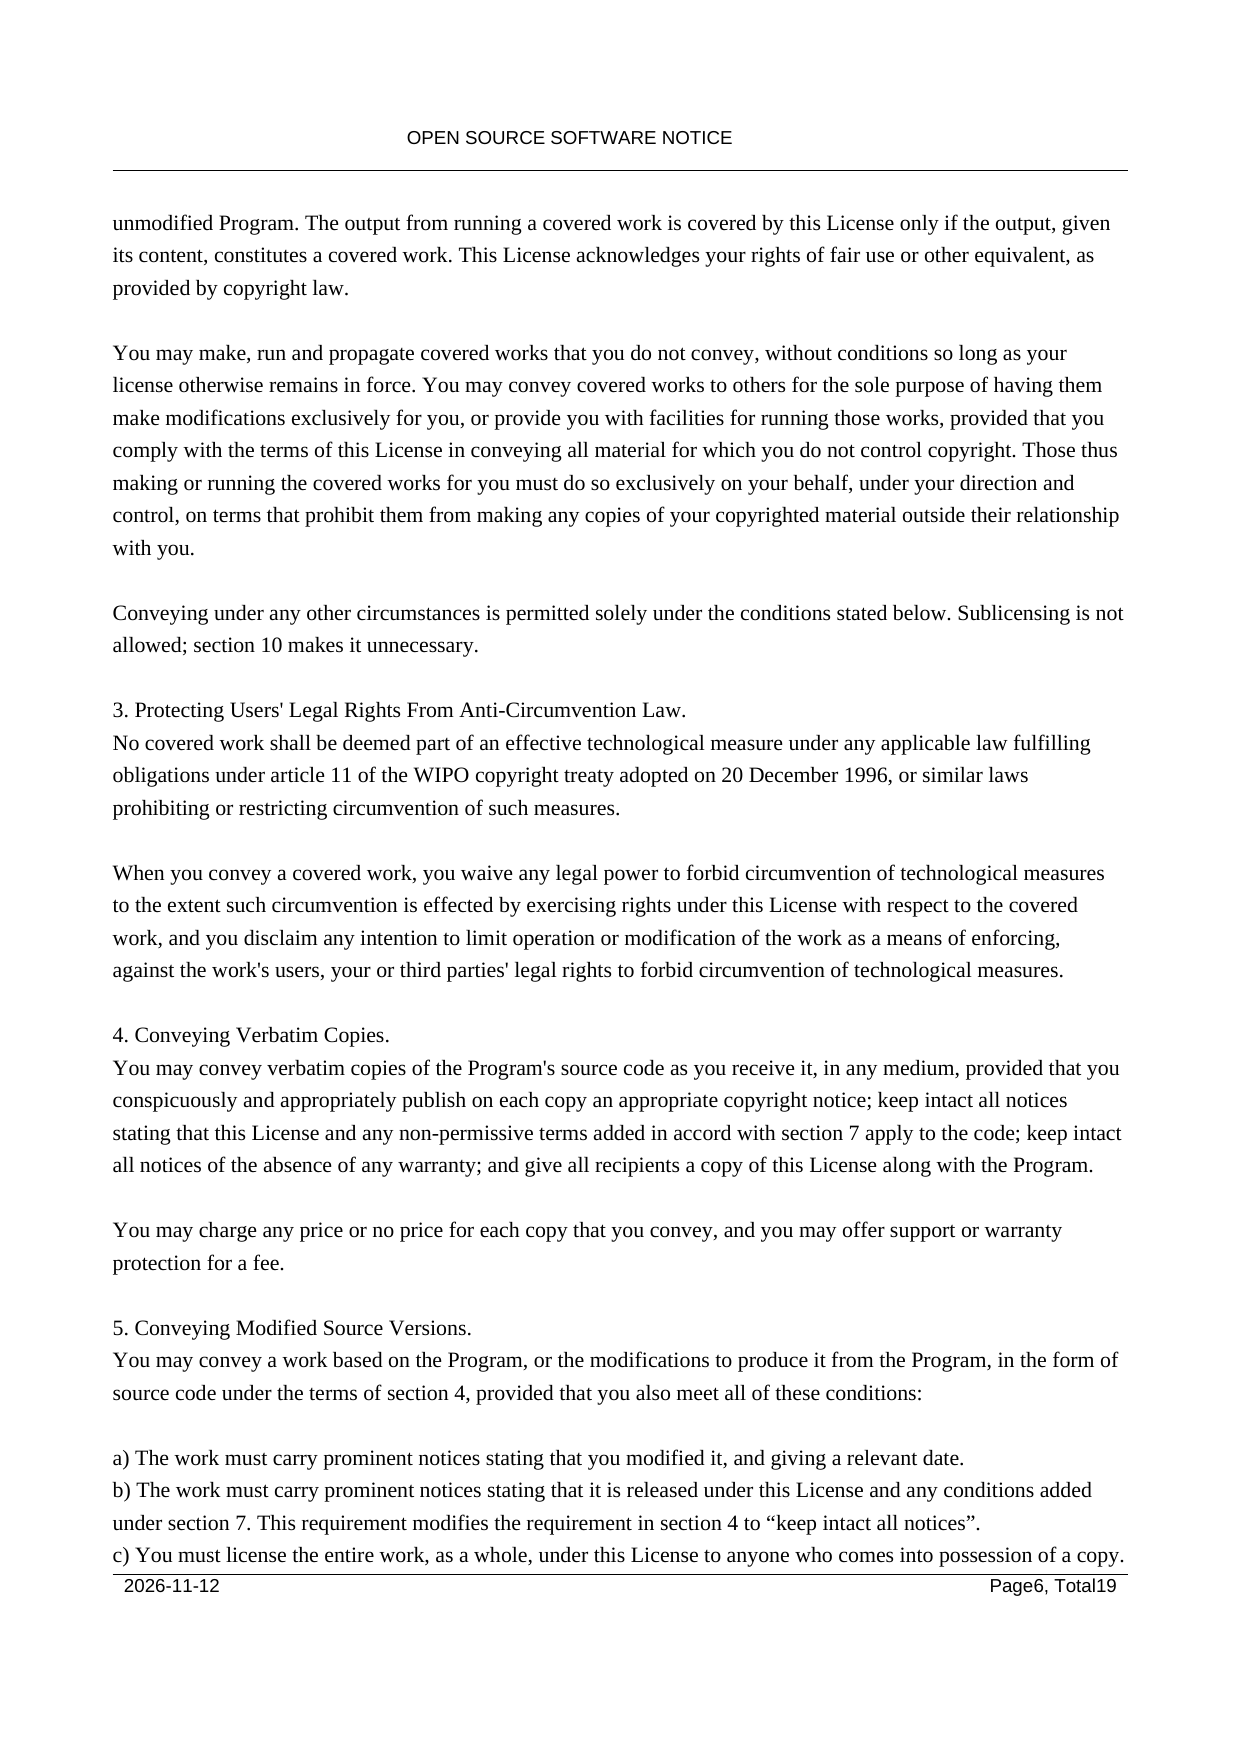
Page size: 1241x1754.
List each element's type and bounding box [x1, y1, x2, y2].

text [112, 206, 1128, 1571]
